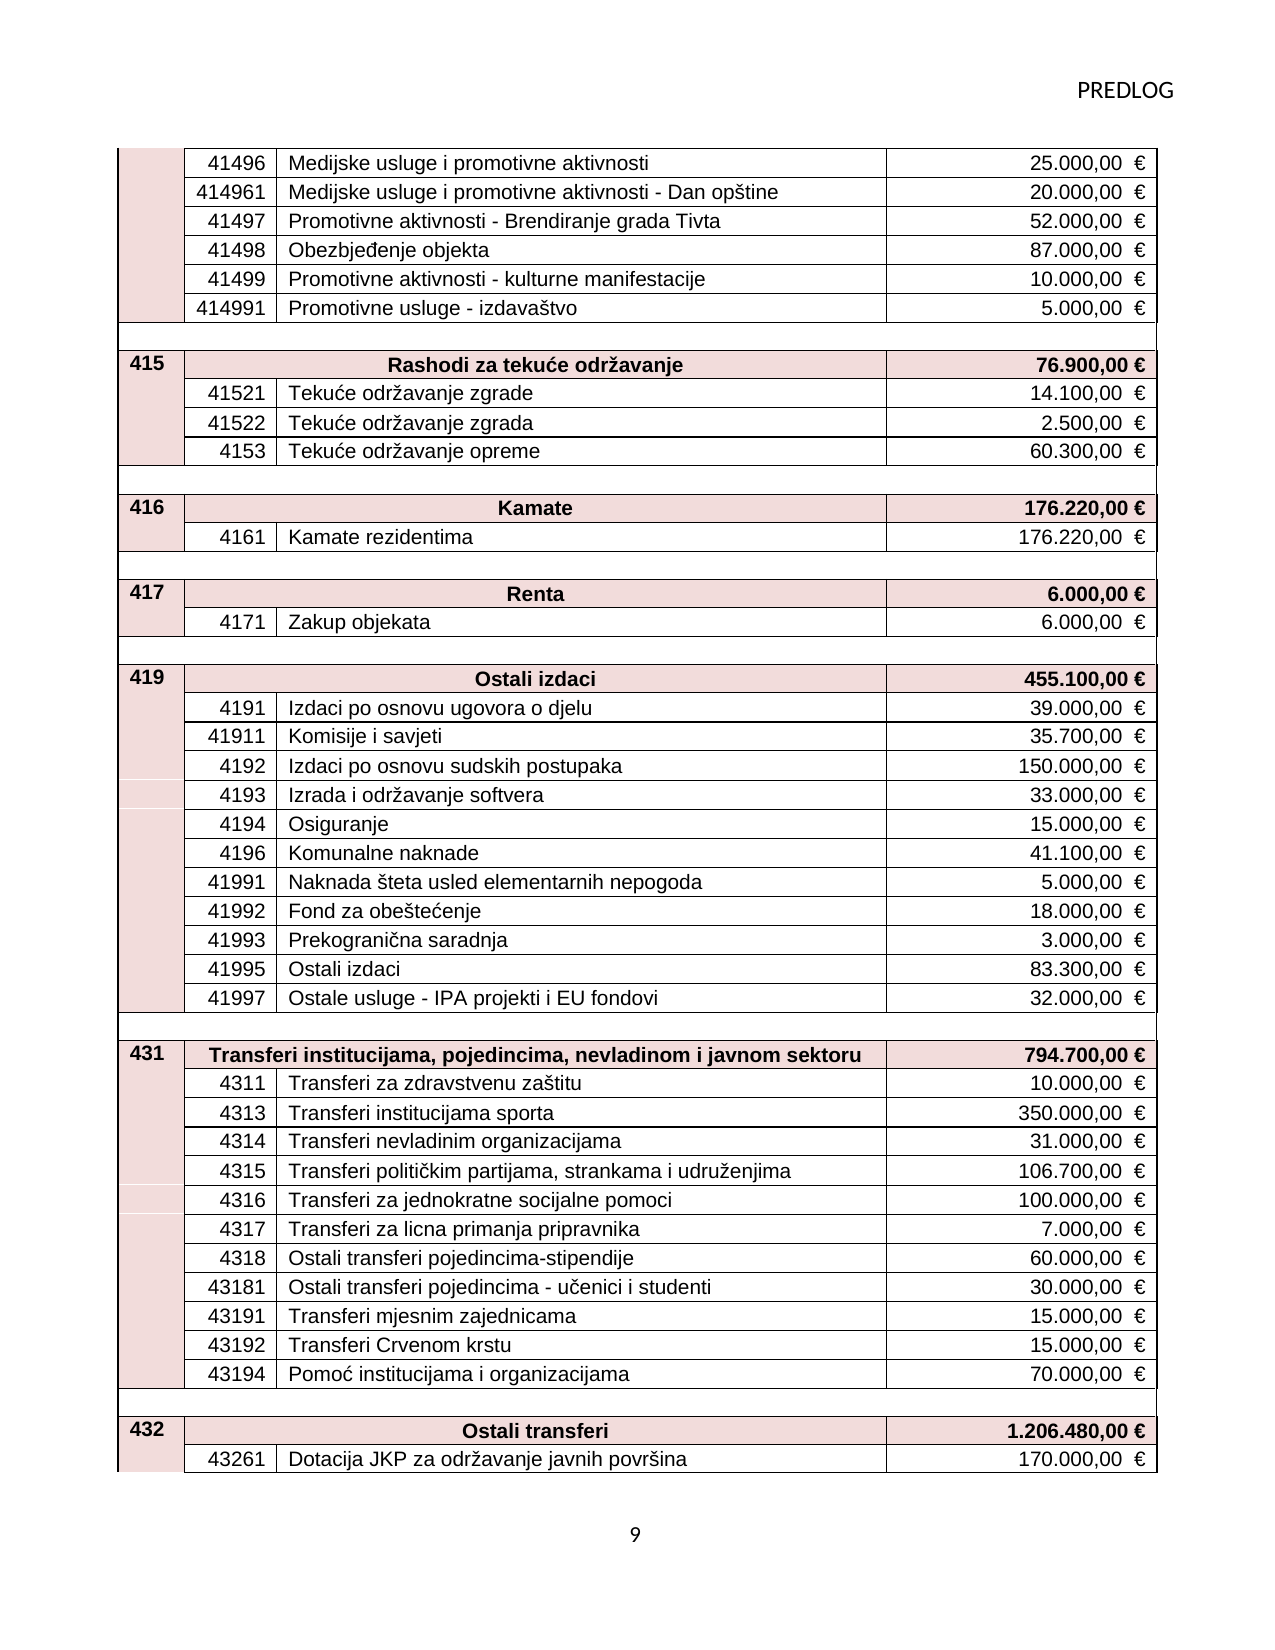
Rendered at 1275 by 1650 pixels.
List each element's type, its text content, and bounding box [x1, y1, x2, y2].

table_cell Komunalne naknade [277, 839, 886, 867]
table_cell 100.000,00 € [887, 1186, 1156, 1213]
table_cell 43261 [185, 1445, 276, 1472]
table_cell Prekogranična saradnja [277, 926, 886, 954]
table_cell 170.000,00 € [887, 1445, 1156, 1472]
table_cell [119, 1272, 184, 1301]
table_cell [119, 378, 184, 407]
table_cell 41496 [185, 149, 276, 177]
table_cell Kamate rezidentima [277, 523, 886, 551]
table_cell 4196 [185, 839, 276, 867]
table_cell 32.000,00 € [887, 984, 1156, 1012]
table_cell Ostali izdaci [277, 955, 886, 983]
table_cell [119, 1068, 184, 1097]
table_cell [119, 465, 1156, 493]
table_cell [119, 235, 184, 264]
table_cell 432 [119, 1417, 184, 1472]
table_cell [119, 522, 184, 551]
table_cell 30.000,00 € [887, 1273, 1156, 1301]
table_cell 39.000,00 € [887, 693, 1156, 721]
table_cell Naknada šteta usled elementarnih nepogoda [277, 868, 886, 896]
table_cell 60.000,00 € [887, 1244, 1156, 1272]
table_cell Transferi institucijama, pojedincima, nevladinom i javnom sektoru [185, 1041, 886, 1068]
table_cell Ostali transferi pojedincima-stipendije [277, 1244, 886, 1272]
table_cell 5.000,00 € [887, 294, 1156, 322]
table_cell Ostali transferi pojedincima - učenici i studenti [277, 1273, 886, 1301]
table_cell [119, 293, 184, 322]
table_cell 4316 [185, 1186, 276, 1213]
table_cell 41497 [185, 207, 276, 235]
table_cell [119, 925, 184, 954]
table_cell [119, 407, 184, 436]
table_cell [119, 1126, 184, 1155]
table_cell 431 [119, 1041, 184, 1068]
table_cell 4314 [185, 1128, 276, 1155]
table_cell Obezbjeđenje objekta [277, 236, 886, 264]
table_cell [119, 1359, 184, 1388]
table_cell [119, 607, 184, 636]
table_cell 18.000,00 € [887, 897, 1156, 925]
table_cell [119, 896, 184, 925]
table_cell 76.900,00 € [887, 350, 1156, 378]
table_cell 41522 [185, 408, 276, 436]
table_cell Transferi Crvenom krstu [277, 1331, 886, 1359]
table_cell 60.300,00 € [887, 438, 1156, 465]
table_cell 4193 [185, 781, 276, 808]
table_cell [119, 148, 184, 177]
table_cell Kamate [185, 495, 886, 522]
table_cell 41992 [185, 897, 276, 925]
table_cell 43192 [185, 1331, 276, 1359]
table_cell [119, 1214, 184, 1243]
table_cell 2.500,00 € [887, 408, 1156, 436]
table_cell 350.000,00 € [887, 1098, 1156, 1126]
table_cell 52.000,00 € [887, 207, 1156, 235]
table_cell Transferi institucijama sporta [277, 1098, 886, 1126]
table_cell 4192 [185, 751, 276, 779]
table_cell 414961 [185, 178, 276, 206]
table_cell Promotivne aktivnosti - Brendiranje grada Tivta [277, 207, 886, 235]
table_cell 4315 [185, 1156, 276, 1184]
table_cell 33.000,00 € [887, 781, 1156, 808]
table_cell Renta [185, 580, 886, 607]
table_cell 35.700,00 € [887, 723, 1156, 750]
table_cell 41499 [185, 265, 276, 293]
table_cell Komisije i savjeti [277, 723, 886, 750]
table_cell Ostali transferi [185, 1417, 886, 1444]
table_cell [119, 1185, 184, 1213]
table_cell [119, 1330, 184, 1359]
table_cell Transferi mjesnim zajednicama [277, 1302, 886, 1330]
table_cell 15.000,00 € [887, 1302, 1156, 1330]
table_cell Transferi za licna primanja pripravnika [277, 1215, 886, 1243]
table_cell 4317 [185, 1215, 276, 1243]
table_cell 5.000,00 € [887, 868, 1156, 896]
table_cell 106.700,00 € [887, 1156, 1156, 1184]
table_cell Izdaci po osnovu sudskih postupaka [277, 751, 886, 779]
table_cell 415 [119, 351, 184, 378]
table_cell 1.206.480,00 € [887, 1416, 1156, 1444]
table_cell Dotacija JKP za održavanje javnih površina [277, 1445, 886, 1472]
table_cell [119, 1301, 184, 1330]
table_cell 7.000,00 € [887, 1215, 1156, 1243]
table_cell 41995 [185, 955, 276, 983]
table_cell Zakup objekata [277, 608, 886, 636]
table_cell [119, 692, 184, 721]
table_cell Fond za obeštećenje [277, 897, 886, 925]
table_cell Medijske usluge i promotivne aktivnosti - Dan opštine [277, 178, 886, 206]
table_cell 31.000,00 € [887, 1128, 1156, 1155]
table_cell 87.000,00 € [887, 236, 1156, 264]
table_cell 4318 [185, 1244, 276, 1272]
table_cell [119, 750, 184, 779]
table_cell 4171 [185, 608, 276, 636]
table_cell [119, 1012, 1156, 1040]
table_cell Medijske usluge i promotivne aktivnosti [277, 149, 886, 177]
table_cell 176.220,00 € [887, 523, 1156, 551]
table_cell 414991 [185, 294, 276, 322]
table_cell 41993 [185, 926, 276, 954]
table_cell Promotivne aktivnosti - kulturne manifestacije [277, 265, 886, 293]
table_cell 83.300,00 € [887, 955, 1156, 983]
table_cell Transferi nevladinim organizacijama [277, 1128, 886, 1155]
table_cell [119, 322, 1156, 350]
table_cell [119, 177, 184, 206]
table_cell Tekuće održavanje zgrade [277, 379, 886, 407]
table_cell 794.700,00 € [887, 1040, 1156, 1068]
table_cell 4161 [185, 523, 276, 551]
table_cell 70.000,00 € [887, 1360, 1156, 1388]
table_cell [119, 954, 184, 983]
table_cell Pomoć institucijama i organizacijama [277, 1360, 886, 1388]
table_cell 25.000,00 € [887, 149, 1156, 177]
table_cell 43194 [185, 1360, 276, 1388]
table_cell Transferi političkim partijama, strankama i udruženjima [277, 1156, 886, 1184]
table_cell 15.000,00 € [887, 1331, 1156, 1359]
table_cell 20.000,00 € [887, 178, 1156, 206]
table_cell [119, 264, 184, 293]
table_cell 41997 [185, 984, 276, 1012]
table_cell Osiguranje [277, 810, 886, 838]
table_cell Izdaci po osnovu ugovora o djelu [277, 693, 886, 721]
table_cell [119, 809, 184, 838]
table_cell [119, 206, 184, 235]
table_cell Transferi za jednokratne socijalne pomoci [277, 1186, 886, 1213]
table_cell [119, 1243, 184, 1272]
table_cell [119, 983, 184, 1012]
table_cell 43181 [185, 1273, 276, 1301]
table_cell Rashodi za tekuće održavanje [185, 351, 886, 378]
table_cell 41498 [185, 236, 276, 264]
table_cell 4311 [185, 1069, 276, 1097]
table_cell [119, 780, 184, 808]
table_cell [119, 551, 1156, 579]
table_cell 4313 [185, 1098, 276, 1126]
table_cell 150.000,00 € [887, 751, 1156, 779]
table_cell Promotivne usluge - izdavaštvo [277, 294, 886, 322]
table_cell [119, 1155, 184, 1184]
table_cell [119, 1097, 184, 1126]
table_cell [119, 1388, 1156, 1416]
table_cell Ostale usluge - IPA projekti i EU fondovi [277, 984, 886, 1012]
table_cell [119, 867, 184, 896]
table_cell 15.000,00 € [887, 810, 1156, 838]
table_cell 43191 [185, 1302, 276, 1330]
table_cell 4191 [185, 693, 276, 721]
table_cell 41521 [185, 379, 276, 407]
table_cell [119, 436, 184, 465]
table_cell 417 [119, 580, 184, 607]
table_cell Ostali izdaci [185, 665, 886, 692]
table_cell [119, 636, 1156, 664]
table_cell Tekuće održavanje opreme [277, 438, 886, 465]
table_cell 416 [119, 495, 184, 522]
table_cell Transferi za zdravstvenu zaštitu [277, 1069, 886, 1097]
table_cell 10.000,00 € [887, 1069, 1156, 1097]
table_cell 176.220,00 € [887, 494, 1156, 522]
table_cell Izrada i održavanje softvera [277, 781, 886, 808]
table_cell 6.000,00 € [887, 579, 1156, 607]
table_cell 10.000,00 € [887, 265, 1156, 293]
table_cell 41991 [185, 868, 276, 896]
table_cell 41911 [185, 723, 276, 750]
table_cell 14.100,00 € [887, 379, 1156, 407]
table_cell 6.000,00 € [887, 608, 1156, 636]
table_cell [119, 721, 184, 750]
table_cell 4153 [185, 438, 276, 465]
table_cell [119, 838, 184, 867]
table_cell 419 [119, 665, 184, 692]
table_cell 4194 [185, 810, 276, 838]
table_cell 3.000,00 € [887, 926, 1156, 954]
table_cell 41.100,00 € [887, 839, 1156, 867]
table_cell 455.100,00 € [887, 664, 1156, 692]
table_cell Tekuće održavanje zgrada [277, 408, 886, 436]
